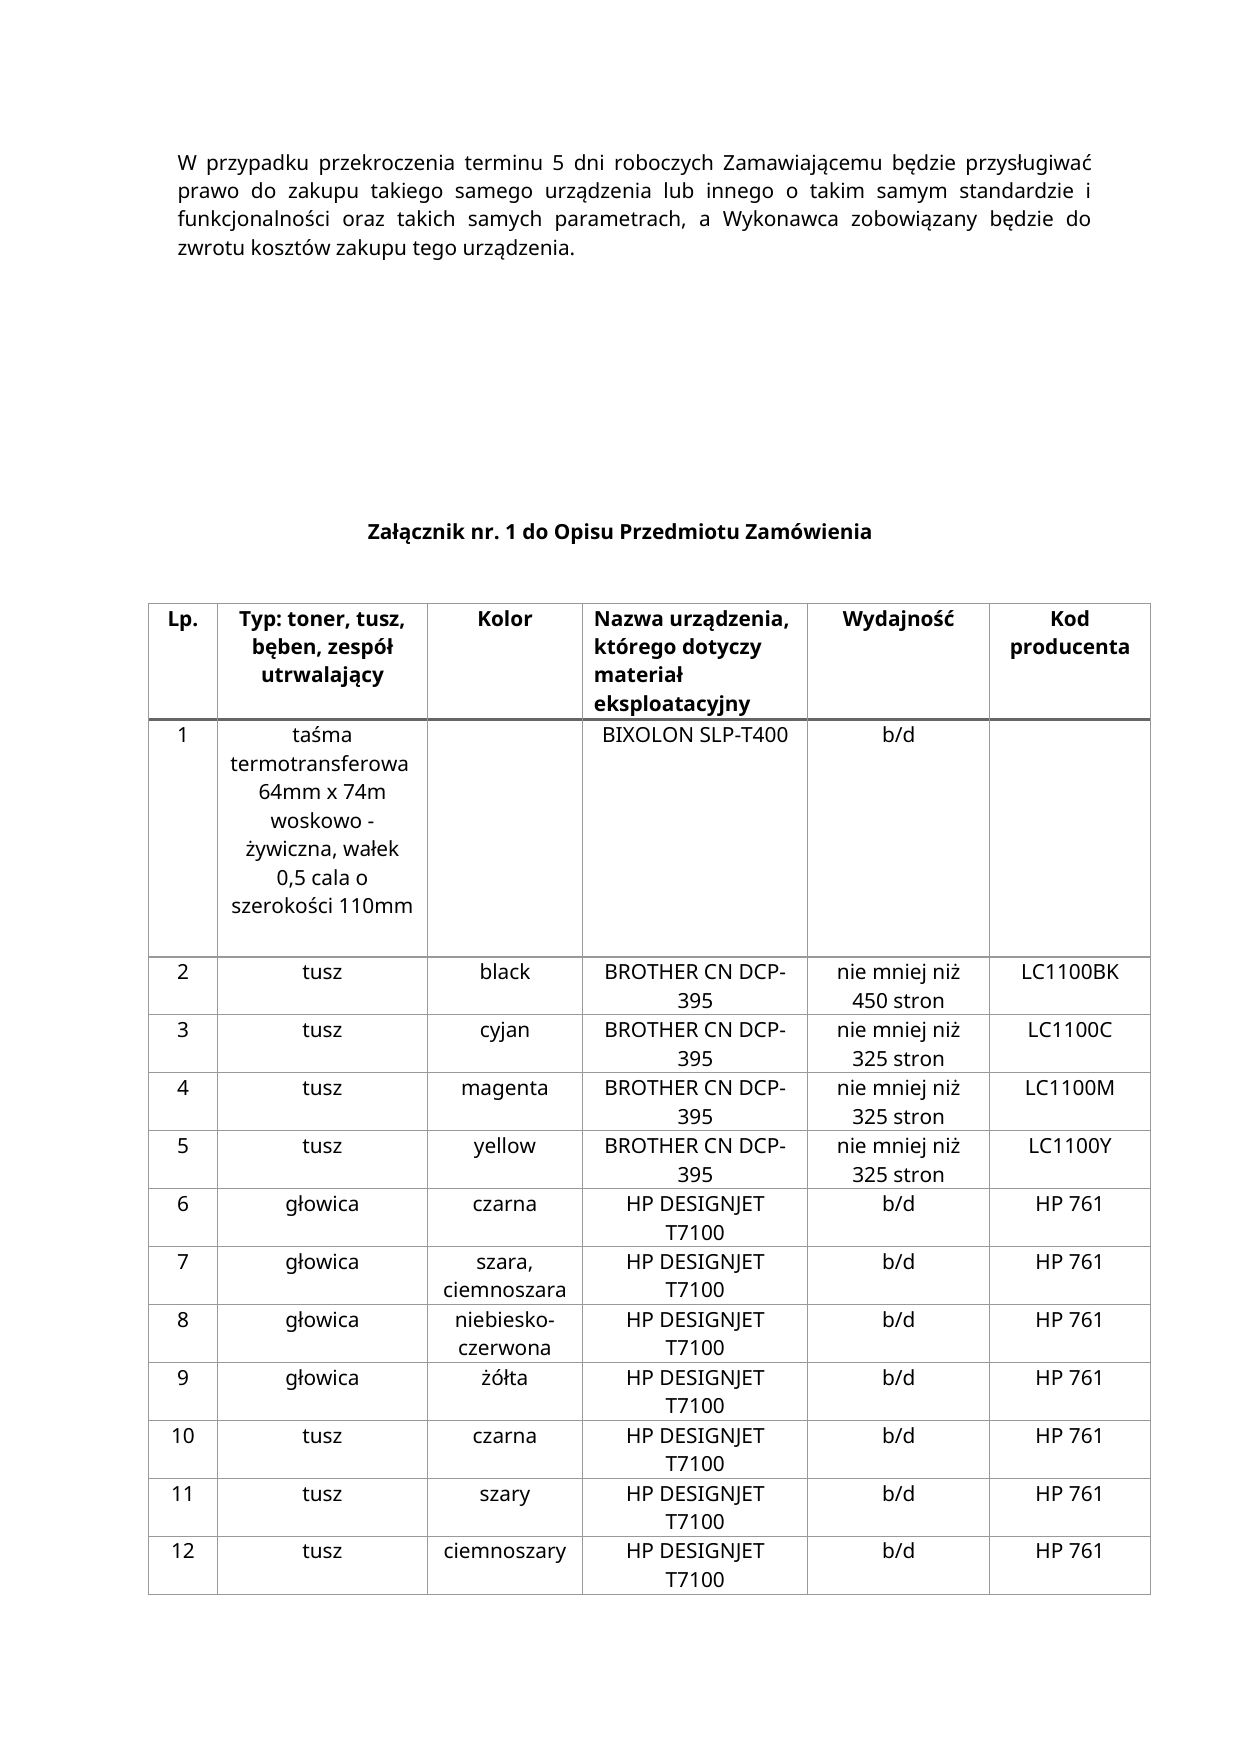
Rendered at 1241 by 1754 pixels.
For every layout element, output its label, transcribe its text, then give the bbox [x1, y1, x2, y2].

table_cell nie mniej niż 325 stron [808, 1073, 989, 1130]
table_cell ciemnoszary [428, 1537, 582, 1593]
table_cell szary [428, 1479, 582, 1536]
table_cell HP 761 [990, 1189, 1150, 1246]
table_cell czarna [428, 1421, 582, 1478]
table_cell yellow [428, 1131, 582, 1188]
table_cell żółta [428, 1363, 582, 1420]
table_cell nie mniej niż 325 stron [808, 1015, 989, 1072]
table_cell HP 761 [990, 1247, 1150, 1304]
table_header Lp. [149, 604, 217, 717]
table_cell 12 [149, 1537, 217, 1593]
table_cell 8 [149, 1305, 217, 1362]
table_cell [428, 721, 582, 956]
table_cell głowica [218, 1363, 427, 1420]
table_header Kolor [428, 604, 582, 717]
table_cell BROTHER CN DCP-395 [583, 958, 807, 1014]
table_cell tusz [218, 1537, 427, 1593]
table_cell HP 761 [990, 1537, 1150, 1593]
table_cell tusz [218, 1073, 427, 1130]
table_cell black [428, 958, 582, 1014]
table_cell BROTHER CN DCP-395 [583, 1131, 807, 1188]
table_cell 5 [149, 1131, 217, 1188]
table_cell LC1100C [990, 1015, 1150, 1072]
table_cell tusz [218, 1421, 427, 1478]
table_cell b/d [808, 1537, 989, 1593]
table_cell HP 761 [990, 1479, 1150, 1536]
table_cell HP 761 [990, 1305, 1150, 1362]
table_header Kod producenta [990, 604, 1150, 717]
table_cell tusz [218, 1015, 427, 1072]
table_cell cyjan [428, 1015, 582, 1072]
table_cell BIXOLON SLP-T400 [583, 721, 807, 956]
table_cell 3 [149, 1015, 217, 1072]
table_cell BROTHER CN DCP-395 [583, 1073, 807, 1130]
table_cell HP DESIGNJET T7100 [583, 1537, 807, 1593]
table_cell b/d [808, 1479, 989, 1536]
table_cell HP 761 [990, 1421, 1150, 1478]
table_cell b/d [808, 1363, 989, 1420]
table_cell niebiesko- czerwona [428, 1305, 582, 1362]
table_cell LC1100M [990, 1073, 1150, 1130]
table_cell szara, ciemnoszara [428, 1247, 582, 1304]
table_cell głowica [218, 1247, 427, 1304]
table_cell 7 [149, 1247, 217, 1304]
table_cell [990, 721, 1150, 956]
table_cell tusz [218, 1479, 427, 1536]
table_cell 1 [149, 721, 217, 956]
table_cell głowica [218, 1189, 427, 1246]
table_cell nie mniej niż 325 stron [808, 1131, 989, 1188]
table_cell HP DESIGNJET T7100 [583, 1189, 807, 1246]
table_header Typ: toner, tusz, bęben, zespół utrwalający [218, 604, 427, 717]
table_header Wydajność [808, 604, 989, 717]
table_cell LC1100Y [990, 1131, 1150, 1188]
table_cell HP DESIGNJET T7100 [583, 1479, 807, 1536]
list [133, 148, 1093, 261]
table_cell magenta [428, 1073, 582, 1130]
table_cell b/d [808, 1189, 989, 1246]
table_cell 11 [149, 1479, 217, 1536]
table_cell LC1100BK [990, 958, 1150, 1014]
table_cell tusz [218, 1131, 427, 1188]
table_cell HP DESIGNJET T7100 [583, 1247, 807, 1304]
table_cell tusz [218, 958, 427, 1014]
table_cell b/d [808, 1247, 989, 1304]
table_cell HP DESIGNJET T7100 [583, 1421, 807, 1478]
table_cell b/d [808, 721, 989, 956]
table_cell 2 [149, 958, 217, 1014]
table_cell 9 [149, 1363, 217, 1420]
table_cell czarna [428, 1189, 582, 1246]
table_cell b/d [808, 1421, 989, 1478]
table_cell 4 [149, 1073, 217, 1130]
table_cell 10 [149, 1421, 217, 1478]
table_cell nie mniej niż 450 stron [808, 958, 989, 1014]
text Załącznik nr. 1 do Opisu Przedmiotu Zamówienia [148, 517, 1093, 546]
table_cell głowica [218, 1305, 427, 1362]
table_cell BROTHER CN DCP-395 [583, 1015, 807, 1072]
table_header Nazwa urządzenia, którego dotyczy materiał eksploatacyjny [583, 604, 807, 717]
table_cell b/d [808, 1305, 989, 1362]
table_cell taśma termotransferowa 64mm x 74m woskowo - żywiczna, wałek 0,5 cala o szerokości 110mm [218, 721, 427, 956]
table_cell 6 [149, 1189, 217, 1246]
table_cell HP 761 [990, 1363, 1150, 1420]
table_cell HP DESIGNJET T7100 [583, 1305, 807, 1362]
table_cell HP DESIGNJET T7100 [583, 1363, 807, 1420]
